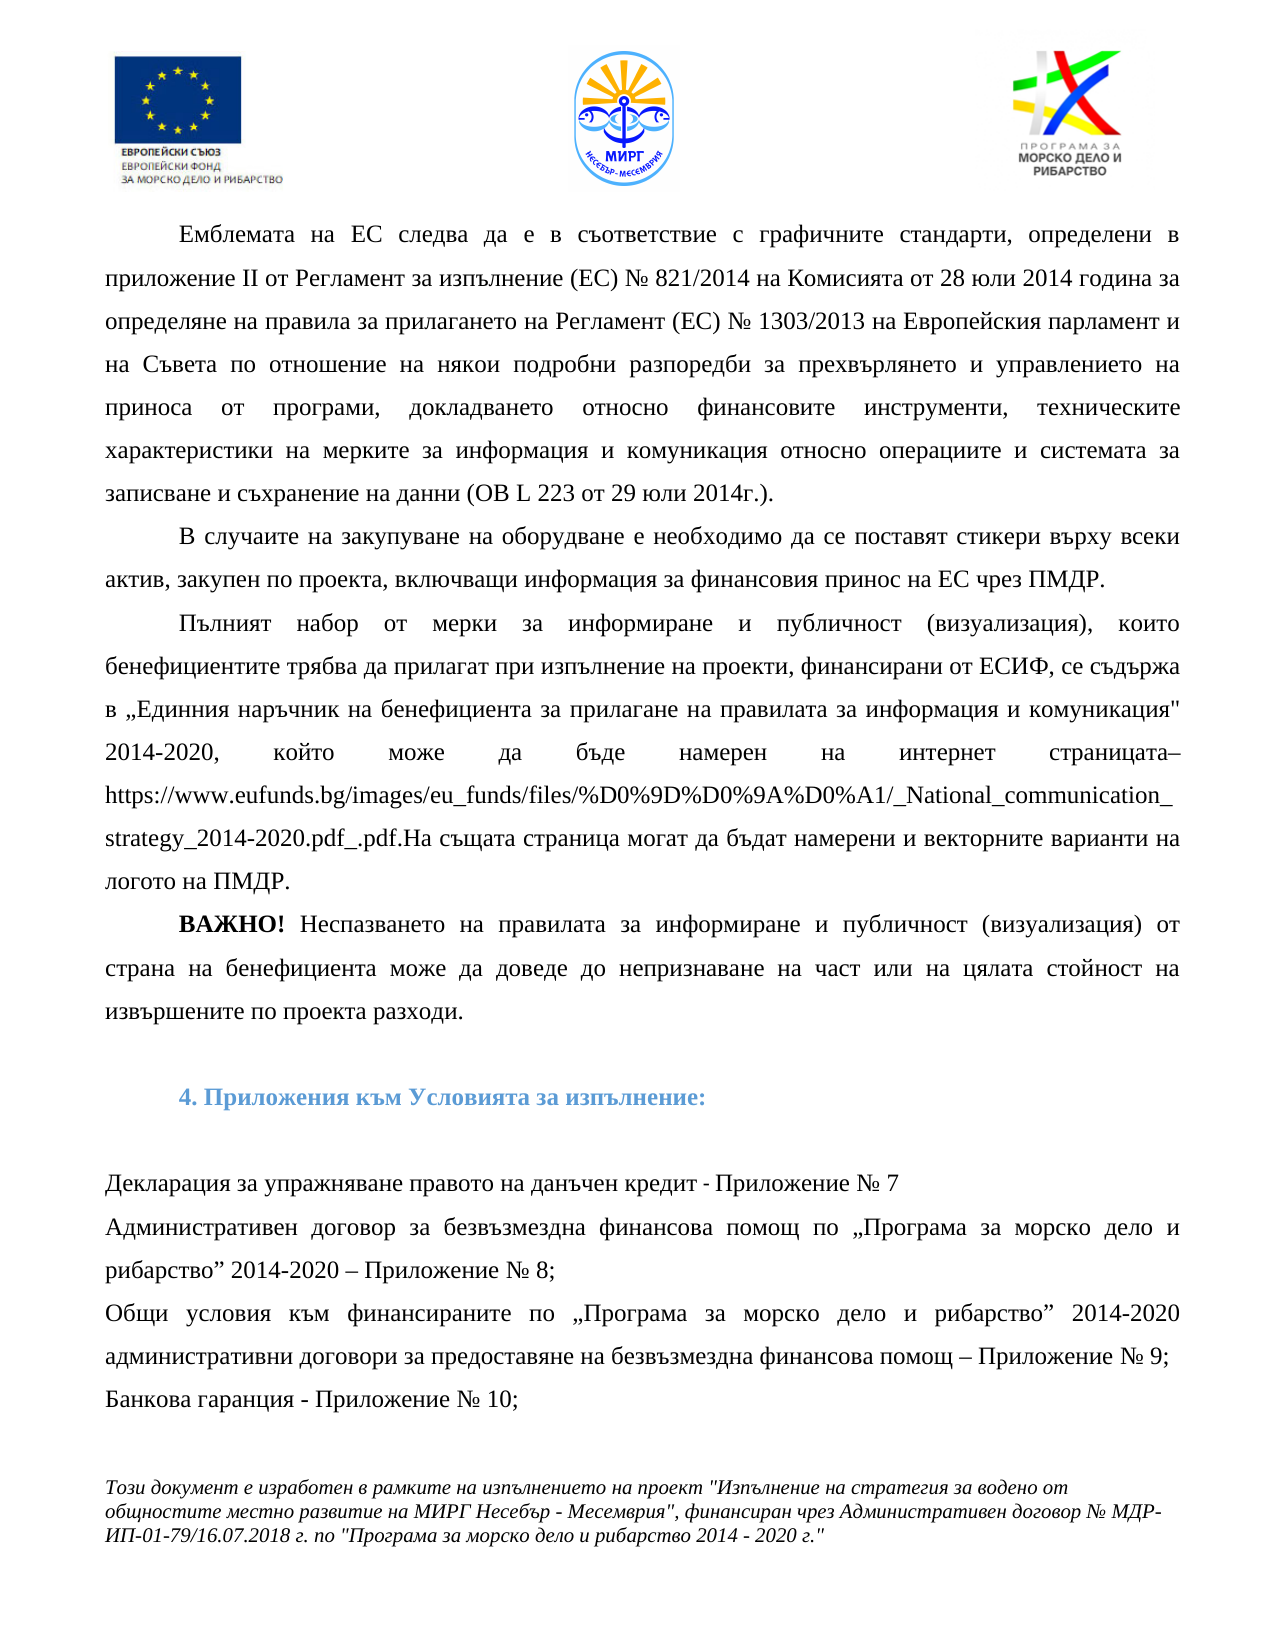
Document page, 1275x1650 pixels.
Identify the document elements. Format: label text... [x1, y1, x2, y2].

text Пълният набор от мерки за информиране и публичност (визуализация), които бенефициентите трябва да прилагат при изпълнение на проекти, финансирани от ЕСИФ, се съдържа в „Единния наръчник на бенефициента за прилагане на правилата за информация и комуникация" 2014-2020, който може да бъде намерен на интернет страницата– https://www.eufunds.bg/images/eu_funds/files/%D0%9D%D0%9A%D0%A1/_National_communication_strategy_2014-2020.pdf_.pdf.На същата страница могат да бъдат намерени и векторните варианти на логото на ПМДР. [105, 608, 1181, 895]
picture [105, 51, 284, 192]
text 4. Приложения към Условията за изпълнение: [105, 1082, 1181, 1111]
text Банкова гаранция - Приложение № 10; [105, 1384, 1181, 1413]
picture [975, 29, 1155, 192]
text Емблемата на ЕС следва да е в съответствие с графичните стандарти, определени в приложение II от Регламент за изпълнение (ЕС) № 821/2014 на Комисията от 28 юли 2014 година за определяне на правила за прилагането на Регламент (ЕС) № 1303/2013 на Европейския парламент и на Съвета по отношение на някои подробни разпоредби за прехвърлянето и управлението на приноса от програми, докладването относно финансовите инструменти, техническите характеристики на мерките за информация и комуникация относно операциите и системата за записване и съхранение на данни (OB L 223 от 29 юли 2014г.). [105, 219, 1181, 507]
text ВАЖНО! Неспазването на правилата за информиране и публичност (визуализация) от страна на бенефициента може да доведе до непризнаване на част или на цялата стойност на извършените по проекта разходи. [105, 909, 1181, 1024]
text Декларация за упражняване правото на данъчен кредит - Приложение № 7 [105, 1168, 1181, 1197]
picture [567, 45, 681, 192]
text Общи условия към финансираните по „Програма за морско дело и рибарство” 2014-2020 административни договори за предоставяне на безвъзмездна финансова помощ – Приложение № 9; [105, 1298, 1181, 1370]
text В случаите на закупуване на оборудване е необходимо да се поставят стикери върху всеки актив, закупен по проекта, включващи информация за финансовия принос на ЕС чрез ПМДР. [105, 521, 1181, 593]
text Aдминистративен договор за безвъзмездна финансова помощ по „Програма за морско дело и рибарство” 2014-2020 – Приложение № 8; [105, 1212, 1181, 1284]
